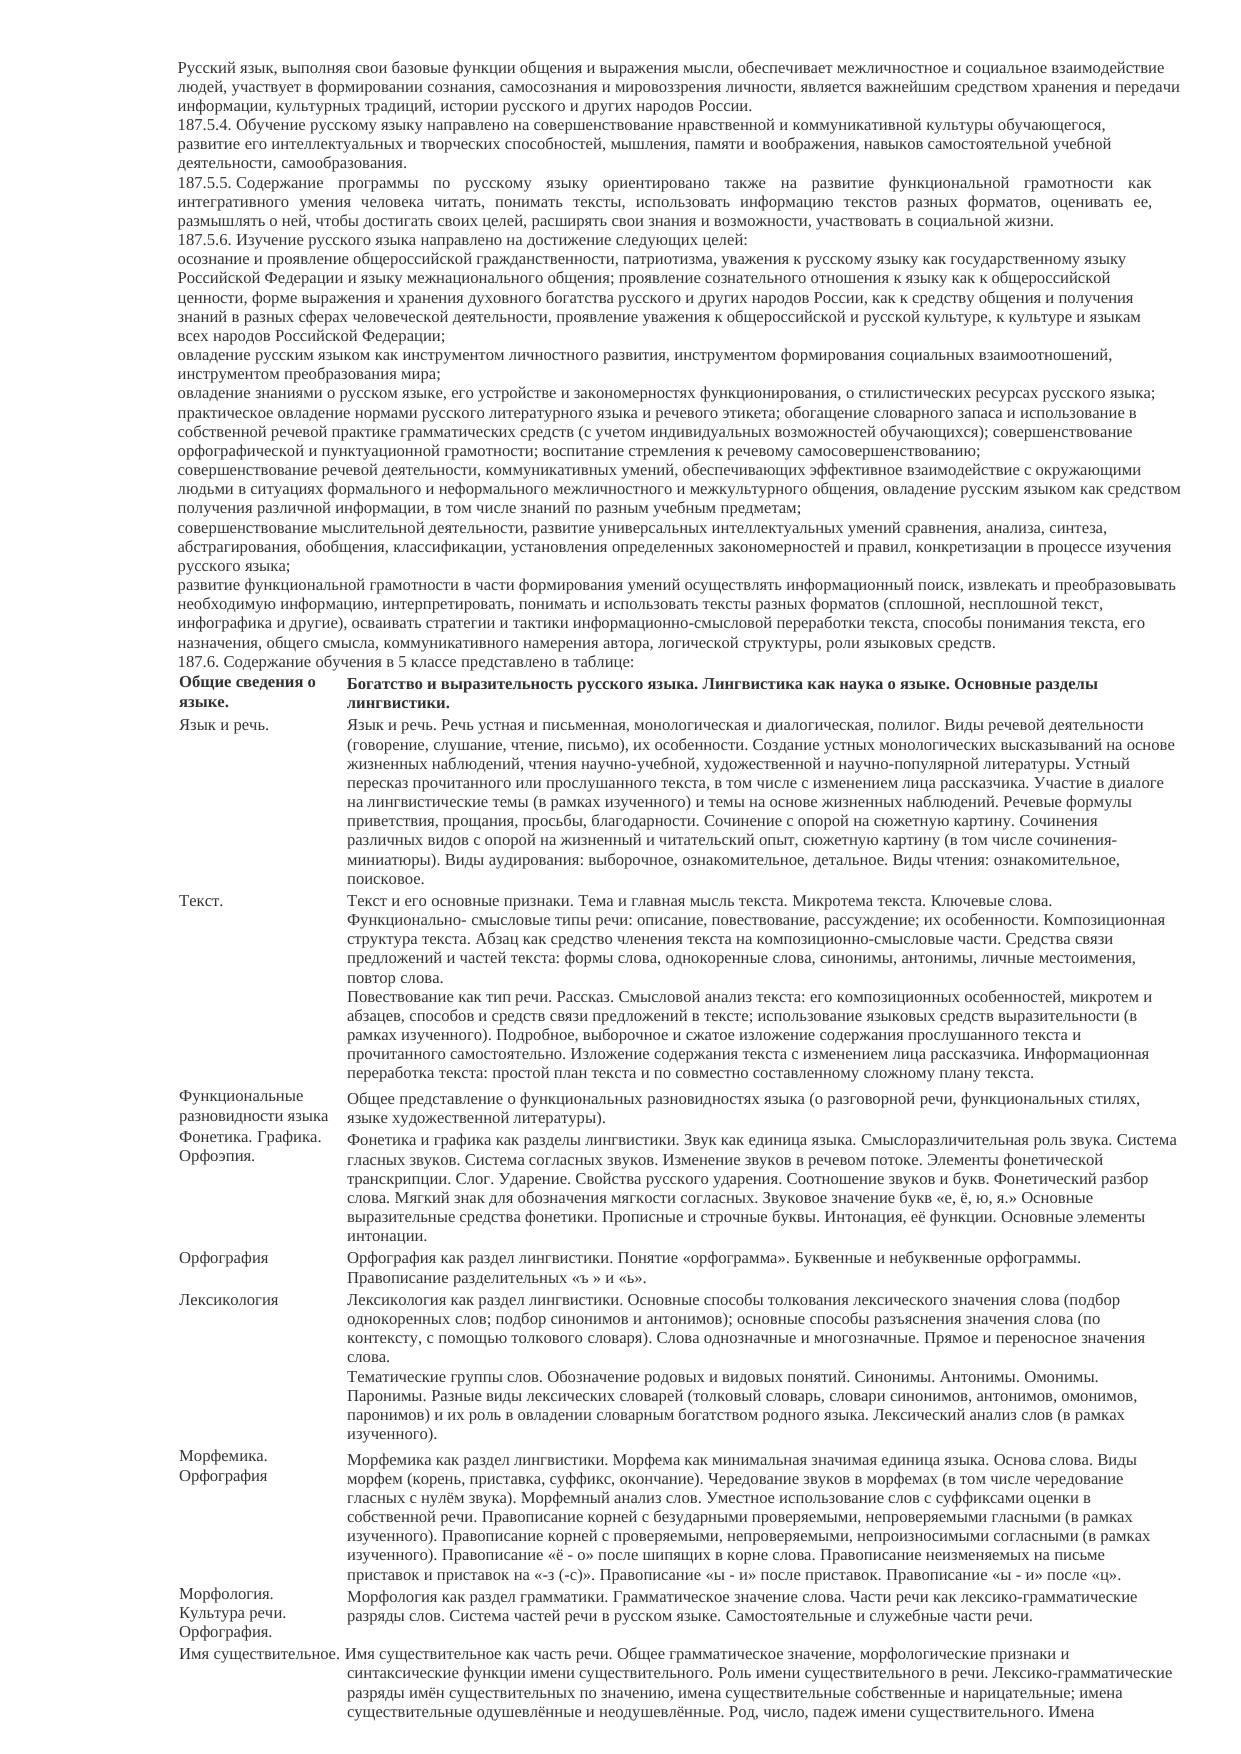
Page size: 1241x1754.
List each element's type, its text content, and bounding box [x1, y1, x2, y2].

text Правописание разделительных «ъ » и «ь». [347, 1267, 1192, 1287]
text осознание и проявление общероссийской гражданственности, патриотизма, уважения к русскому языку как государственному языку Российской Федерации и языку межнационального общения; проявление сознательного отношения к языку как к общероссийской ценности, форме выражения и хранения духовного богатства русского и других народов России, как к средству общения и получения знаний в разных сферах человеческой деятельности, проявление уважения к общероссийской и русской культуре, к культуре и языкам всех народов Российской Федерации; [177, 249, 1176, 345]
text Морфология. Культура речи. Орфография. [179, 1583, 288, 1641]
subtitle Общие сведения о языке. [179, 672, 316, 711]
text Морфология как раздел грамматики. Грамматическое значение слова. Части речи как лексико-грамматические разряды слов. Система частей речи в русском языке. Самостоятельные и служебные части речи. [347, 1587, 1183, 1625]
list Содержание обучения в 5 классе представлено в таблице: [177, 652, 1192, 671]
text Богатство и выразительность русского языка. Лингвистика как наука о языке. Основные разделы лингвистики. [347, 674, 1100, 712]
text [179, 1644, 1173, 1721]
text Тематические группы слов. Обозначение родовых и видовых понятий. Синонимы. Антонимы. Омонимы. Паронимы. Разные виды лексических словарей (толковый словарь, словари синонимов, антонимов, омонимов, паронимов) и их роль в овладении словарным богатством родного языка. Лексический анализ слов (в рамках изученного). [347, 1366, 1173, 1443]
text Морфемика как раздел лингвистики. Морфема как минимальная значимая единица языка. Основа слова. Виды морфем (корень, приставка, суффикс, окончание). Чередование звуков в морфемах (в том числе чередование гласных с нулём звука). Морфемный анализ слов. Уместное использование слов с суффиксами оценки в собственной речи. Правописание корней с безударными проверяемыми, непроверяемыми гласными (в рамках изученного). Правописание корней с проверяемыми, непроверяемыми, непроизносимыми согласными (в рамках изученного). Правописание «ё - о» после шипящих в корне слова. Правописание неизменяемых на письме приставок и приставок на «-з (-с)». Правописание «ы - и» после приставок. Правописание «ы - и» после «ц». [347, 1449, 1152, 1583]
text Текст. Текст и его основные признаки. Тема и главная мысль текста. Микротема текста. Ключевые слова. Функционально- смысловые типы речи: описание, повествование, рассуждение; их особенности. Композиционная структура текста. Абзац как средство членения текста на композиционно-смысловые части. Средства связи предложений и частей текста: формы слова, однокоренные слова, синонимы, антонимы, личные местоимения, повтор слова. [179, 891, 1176, 987]
list Изучение русского языка направлено на достижение следующих целей: [177, 230, 1192, 249]
text развитие функциональной грамотности в части формирования умений осуществлять информационный поиск, извлекать и преобразовывать необходимую информацию, интерпретировать, понимать и использовать тексты разных форматов (сплошной, несплошной текст, инфографика и другие), осваивать стратегии и тактики информационно-смысловой переработки текста, способы понимания текста, его назначения, общего смысла, коммуникативного намерения автора, логической структуры, роли языковых средств. [177, 575, 1192, 652]
text Общее представление о функциональных разновидностях языка (о разговорной речи, функциональных стилях, языке художественной литературы). [347, 1089, 1152, 1127]
text овладение русским языком как инструментом личностного развития, инструментом формирования социальных взаимоотношений, инструментом преобразования мира; [177, 345, 1192, 383]
text Язык и речь. Язык и речь. Речь устная и письменная, монологическая и диалогическая, полилог. Виды речевой деятельности (говорение, слушание, чтение, письмо), их особенности. Создание устных монологических высказываний на основе жизненных наблюдений, чтения научно-учебной, художественной и научно-популярной литературы. Устный пересказ прочитанного или прослушанного текста, в том числе с изменением лица рассказчика. Участие в диалоге на лингвистические темы (в рамках изученного) и темы на основе жизненных наблюдений. Речевые формулы приветствия, прощания, просьбы, благодарности. Сочинение с опорой на сюжетную картину. Сочинения различных видов с опорой на жизненный и читательский опыт, сюжетную картину (в том числе сочинения-миниатюры). Виды аудирования: выборочное, ознакомительное, детальное. Виды чтения: ознакомительное, поисковое. [179, 715, 1178, 888]
text совершенствование мыслительной деятельности, развитие универсальных интеллектуальных умений сравнения, анализа, синтеза, абстрагирования, обобщения, классификации, установления определенных закономерностей и правил, конкретизации в процессе изучения русского языка; [177, 517, 1192, 575]
text Русский язык, выполняя свои базовые функции общения и выражения мысли, обеспечивает межличностное и социальное взаимодействие людей, участвует в формировании сознания, самосознания и мировоззрения личности, является важнейшим средством хранения и передачи информации, культурных традиций, истории русского и других народов России. [177, 57, 1192, 115]
text Фонетика и графика как разделы лингвистики. Звук как единица языка. Смыслоразличительная роль звука. Система гласных звуков. Система согласных звуков. Изменение звуков в речевом потоке. Элементы фонетической транскрипции. Слог. Ударение. Свойства русского ударения. Соотношение звуков и букв. Фонетический разбор слова. Мягкий знак для обозначения мягкости согласных. Звуковое значение букв «е, ё, ю, я.» Основные выразительные средства фонетики. Прописные и строчные буквы. Интонация, её функции. Основные элементы интонации. [347, 1130, 1190, 1245]
text Повествование как тип речи. Рассказ. Смысловой анализ текста: его композиционных особенностей, микротем и абзацев, способов и средств связи предложений в тексте; использование языковых средств выразительности (в рамках изученного). Подробное, выборочное и сжатое изложение содержания прослушанного текста и прочитанного самостоятельно. Изложение содержания текста с изменением лица рассказчика. Информационная переработка текста: простой план текста и по совместно составленному сложному плану текста. [347, 987, 1177, 1082]
text Орфоэпия. [179, 1147, 329, 1165]
list Обучение русскому языку направлено на совершенствование нравственной и коммуникативной культуры обучающегося, развитие его интеллектуальных и творческих способностей, мышления, памяти и воображения, навыков самостоятельной учебной деятельности, самообразования. [177, 115, 1172, 172]
list Содержание программы по русскому языку ориентировано также на развитие функциональной грамотности как интегративного умения человека читать, понимать тексты, использовать информацию текстов разных форматов, оценивать ее, размышлять о ней, чтобы достигать своих целей, расширять свои знания и возможности, участвовать в социальной жизни. [177, 172, 1153, 230]
text Функциональные разновидности языка Фонетика. Графика. [179, 1086, 330, 1146]
text Орфография Орфография как раздел лингвистики. Понятие «орфограмма». Буквенные и небуквенные орфограммы. [179, 1248, 1192, 1267]
text совершенствование речевой деятельности, коммуникативных умений, обеспечивающих эффективное взаимодействие с окружающими людьми в ситуациях формального и неформального межличностного и межкультурного общения, овладение русским языком как средством получения различной информации, в том числе знаний по разным учебным предметам; [177, 460, 1192, 517]
text овладение знаниями о русском языке, его устройстве и закономерностях функционирования, о стилистических ресурсах русского языка; практическое овладение нормами русского литературного языка и речевого этикета; обогащение словарного запаса и использование в собственной речевой практике грамматических средств (с учетом индивидуальных возможностей обучающихся); совершенствование орфографической и пунктуационной грамотности; воспитание стремления к речевому самосовершенствованию; [177, 383, 1192, 460]
text Морфемика. Орфография [179, 1446, 270, 1484]
text Лексикология Лексикология как раздел лингвистики. Основные способы толкования лексического значения слова (подбор однокоренных слов; подбор синонимов и антонимов); основные способы разъяснения значения слова (по контексту, с помощью толкового словаря). Слова однозначные и многозначные. Прямое и переносное значения слова. [179, 1290, 1179, 1366]
